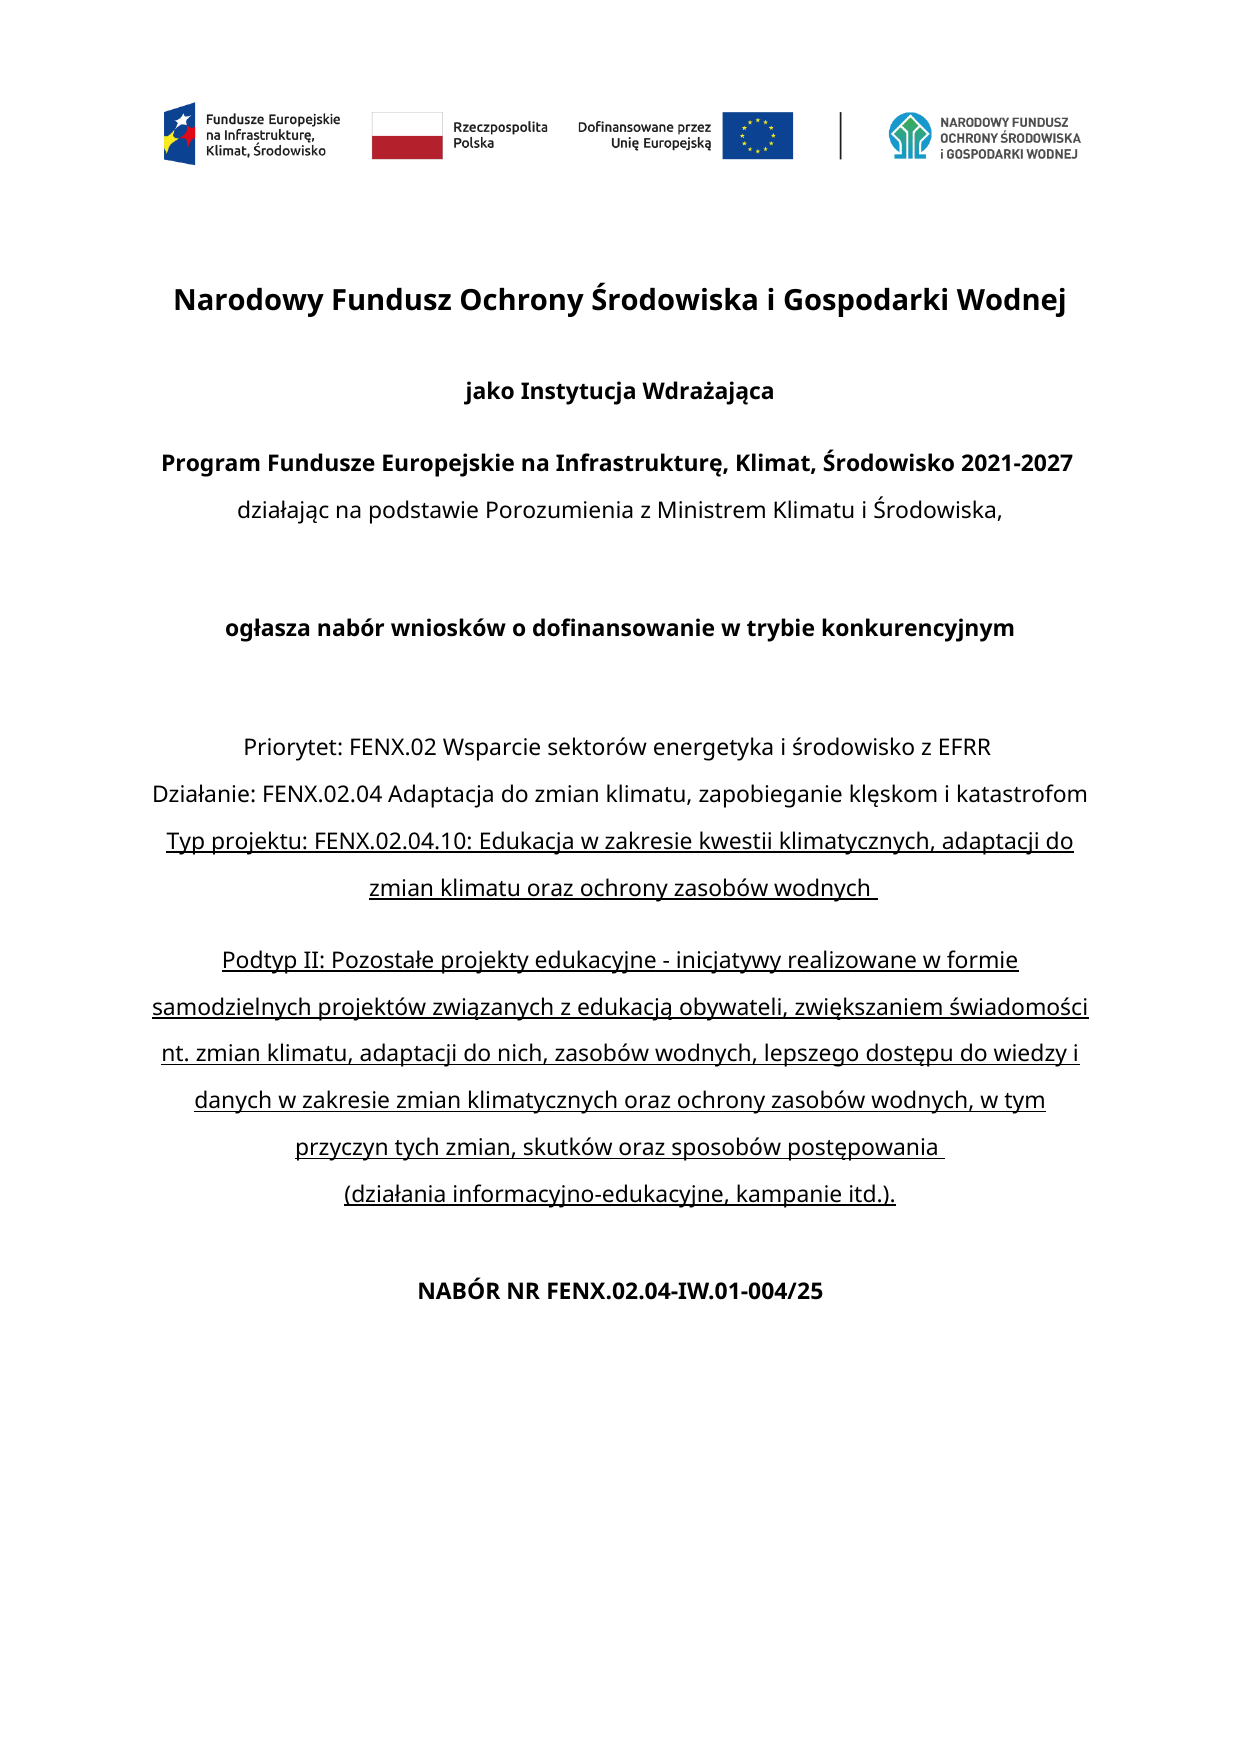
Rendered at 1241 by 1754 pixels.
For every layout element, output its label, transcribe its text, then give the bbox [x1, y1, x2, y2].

subtitle NABÓR NR FENX.02.04-IW.01-004/25 [148, 1275, 1093, 1306]
text Podtyp II: Pozostałe projekty edukacyjne - inicjatywy realizowane w formie samodzielnych projektów związanych z edukacją obywateli, zwiększaniem świadomości nt. zmian klimatu, adaptacji do nich, zasobów wodnych, lepszego dostępu do wiedzy i danych w zakresie zmian klimatycznych oraz ochrony zasobów wodnych, w tym przyczyn tych zmian, skutków oraz sposobów postępowania (działania informacyjno-edukacyjne, kampanie itd.). [148, 944, 1093, 1209]
text Narodowy Fundusz Ochrony Środowiska i Gospodarki Wodnej [148, 279, 1093, 319]
text Priorytet: FENX.02 Wsparcie sektorów energetyka i środowisko z EFRR Działanie: FENX.02.04 Adaptacja do zmian klimatu, zapobieganie klęskom i katastrofom Typ projektu: FENX.02.04.10: Edukacja w zakresie kwestii klimatycznych, adaptacji do zmian klimatu oraz ochrony zasobów wodnych [148, 684, 1093, 903]
text jako Instytucja Wdrażająca [148, 375, 1093, 406]
text Program Fundusze Europejskie na Infrastrukturę, Klimat, Środowisko 2021-2027 działając na podstawie Porozumienia z Ministrem Klimatu i Środowiska, [148, 447, 1093, 525]
text ogłasza nabór wniosków o dofinansowanie w trybie konkurencyjnym [148, 566, 1093, 644]
picture [147, 86, 1093, 181]
